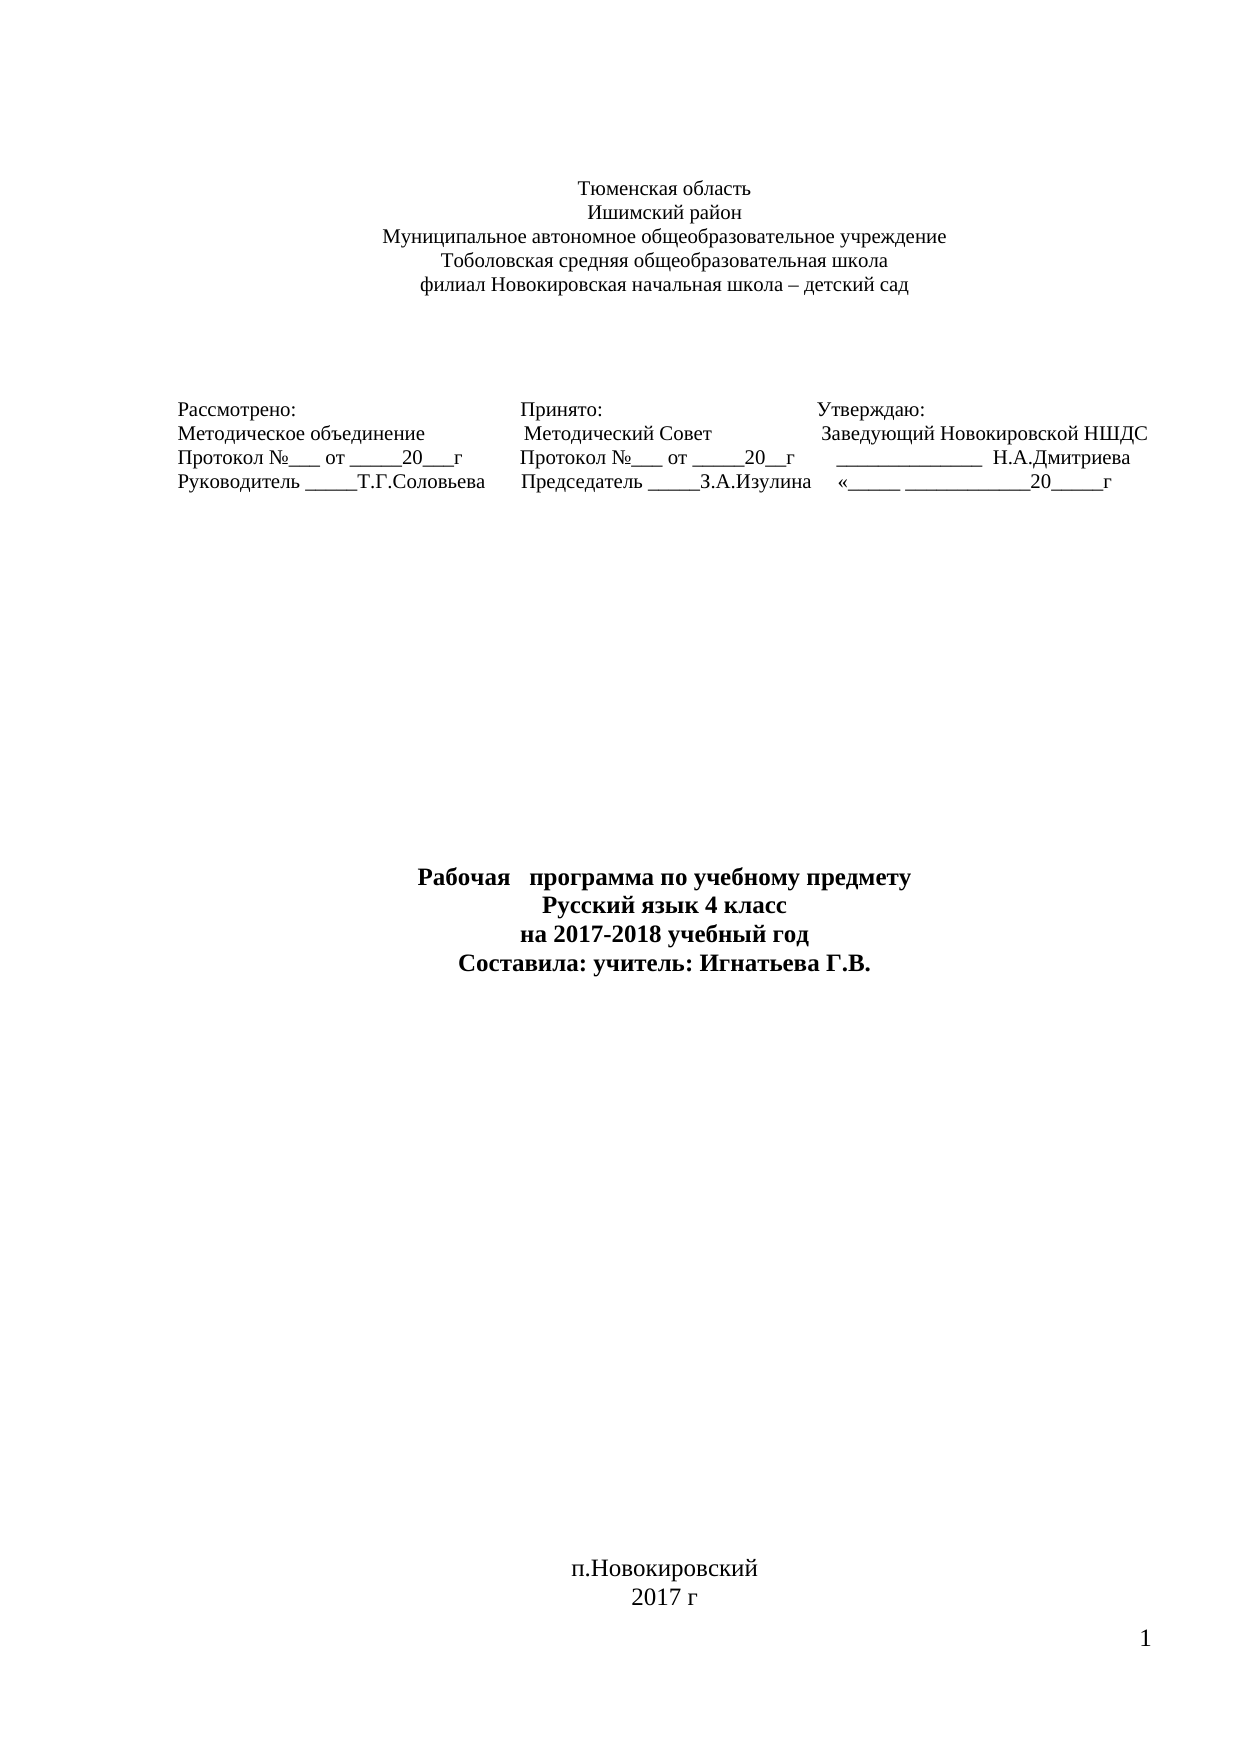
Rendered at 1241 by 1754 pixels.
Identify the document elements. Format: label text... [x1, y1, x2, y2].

text Тюменская область [177, 176, 1152, 200]
text филиал Новокировская начальная школа – детский сад [177, 272, 1152, 296]
text Протокол №___ от _____20___г Протокол №___ от _____20__г ______________ Н.А.Дмитриева [177, 445, 1152, 469]
text п.Новокировский [177, 1553, 1152, 1582]
text Муниципальное автономное общеобразовательное учреждение [177, 224, 1152, 248]
text Русский язык 4 класс [177, 891, 1152, 919]
text Рабочая программа по учебному предмету [177, 862, 1152, 891]
text Руководитель _____Т.Г.Соловьева Председатель _____З.А.Изулина «_____ ____________20_____г [177, 469, 1152, 493]
text Ишимский район [177, 200, 1152, 224]
text на 2017-2018 учебный год [177, 919, 1152, 948]
text Рассмотрено: Принято: Утверждаю: [177, 397, 1152, 421]
text Методическое объединение Методический Совет Заведующий Новокировской НШДС [177, 421, 1152, 445]
text 2017 г [177, 1582, 1152, 1610]
text Составила: учитель: Игнатьева Г.В. [177, 948, 1152, 977]
text Тоболовская средняя общеобразовательная школа [177, 248, 1152, 272]
